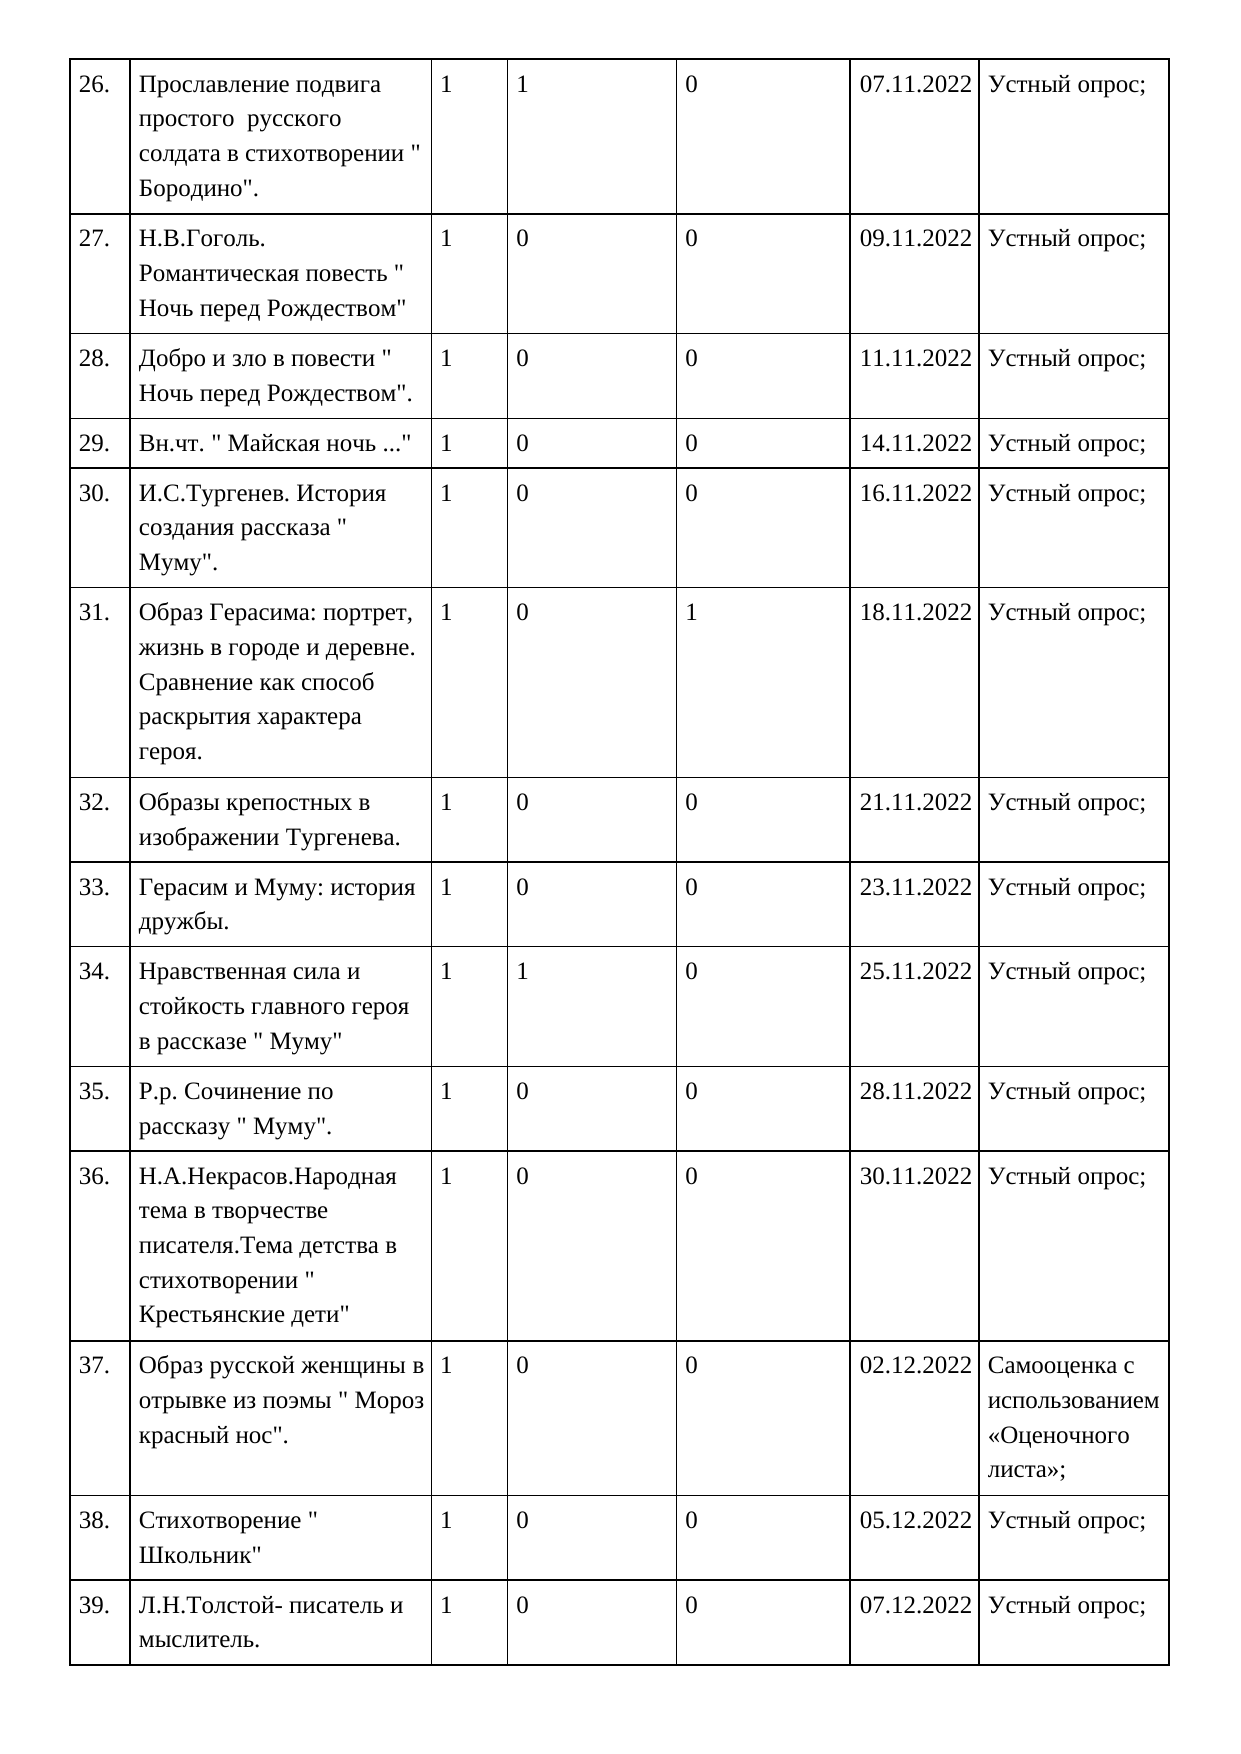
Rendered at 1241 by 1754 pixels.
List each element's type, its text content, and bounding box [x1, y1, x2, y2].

table_cell 1 [432, 1067, 507, 1150]
table_cell 29. [71, 419, 129, 467]
table_cell 39. [71, 1581, 129, 1664]
table_cell Устный опрос; [980, 588, 1168, 776]
table_cell 0 [508, 863, 676, 946]
table_cell Устный опрос; [980, 1067, 1168, 1150]
table_cell 1 [677, 588, 849, 776]
table_cell 30.11.2022 [851, 1152, 978, 1340]
table_cell 0 [677, 334, 849, 417]
table_cell 1 [432, 334, 507, 417]
table_cell Вн.чт. " Майская ночь ..." [131, 419, 431, 467]
table_cell Устный опрос; [980, 863, 1168, 946]
table_cell 32. [71, 778, 129, 861]
table_cell 27. [71, 215, 129, 333]
table_cell 1 [432, 419, 507, 467]
table_cell 05.12.2022 [851, 1496, 978, 1579]
table_cell Устный опрос; [980, 778, 1168, 861]
table_cell 09.11.2022 [851, 215, 978, 333]
table_cell Самооценка с использованием «Оценочного листа»; [980, 1342, 1168, 1494]
table_cell Н.В.Гоголь. Романтическая повесть " Ночь перед Рождеством" [131, 215, 431, 333]
table_cell 0 [508, 778, 676, 861]
table_cell 0 [508, 334, 676, 417]
table_cell 0 [677, 1152, 849, 1340]
table_cell 1 [432, 863, 507, 946]
table_header Прославление подвига простого русского солдата в стихотворении " Бородино". [131, 60, 431, 213]
table_cell 0 [677, 419, 849, 467]
table_cell 0 [508, 1496, 676, 1579]
table_cell И.С.Тургенев. История создания рассказа " Муму". [131, 469, 431, 587]
table_cell 1 [432, 1342, 507, 1494]
table_cell Устный опрос; [980, 469, 1168, 587]
table_cell Устный опрос; [980, 1496, 1168, 1579]
table_cell 1 [432, 1496, 507, 1579]
table_cell 35. [71, 1067, 129, 1150]
table_cell 1 [432, 778, 507, 861]
table_cell 0 [508, 588, 676, 776]
table_header 1 [432, 60, 507, 213]
table_cell 34. [71, 947, 129, 1066]
table_cell 28.11.2022 [851, 1067, 978, 1150]
table_cell 23.11.2022 [851, 863, 978, 946]
table_cell 0 [508, 215, 676, 333]
table_cell 07.12.2022 [851, 1581, 978, 1664]
table_cell 0 [508, 1581, 676, 1664]
table_cell 0 [508, 469, 676, 587]
table_cell Устный опрос; [980, 215, 1168, 333]
table_cell 0 [508, 1067, 676, 1150]
table_cell Л.Н.Толстой- писатель и мыслитель. [131, 1581, 431, 1664]
table_cell 1 [432, 1152, 507, 1340]
table_header 07.11.2022 [851, 60, 978, 213]
table_cell 0 [677, 863, 849, 946]
table_cell 0 [677, 469, 849, 587]
table_cell 1 [432, 588, 507, 776]
table_cell 30. [71, 469, 129, 587]
table_cell 0 [677, 947, 849, 1066]
table_cell 37. [71, 1342, 129, 1494]
table_cell Образ русской женщины в отрывке из поэмы " Мороз красный нос". [131, 1342, 431, 1494]
table_cell 0 [677, 1581, 849, 1664]
table_cell 0 [508, 1342, 676, 1494]
table_cell 21.11.2022 [851, 778, 978, 861]
table_header 0 [677, 60, 849, 213]
table_cell 14.11.2022 [851, 419, 978, 467]
table_cell Р.р. Сочинение по рассказу " Муму". [131, 1067, 431, 1150]
table_cell 1 [432, 215, 507, 333]
table_cell Устный опрос; [980, 947, 1168, 1066]
table_cell 02.12.2022 [851, 1342, 978, 1494]
table_cell 18.11.2022 [851, 588, 978, 776]
table_cell Герасим и Муму: история дружбы. [131, 863, 431, 946]
table_cell 1 [432, 947, 507, 1066]
table_cell 0 [508, 419, 676, 467]
table_cell Образы крепостных в изображении Тургенева. [131, 778, 431, 861]
table_cell Нравственная сила и стойкость главного героя в рассказе " Муму" [131, 947, 431, 1066]
table_cell Н.А.Некрасов.Народная тема в творчестве писателя.Тема детства в стихотворении " Крестьянские дети" [131, 1152, 431, 1340]
table_cell 31. [71, 588, 129, 776]
table_header 26. [71, 60, 129, 213]
table_cell 1 [432, 1581, 507, 1664]
table_cell 0 [677, 215, 849, 333]
table_cell Устный опрос; [980, 419, 1168, 467]
table_header Устный опрос; [980, 60, 1168, 213]
table_cell 38. [71, 1496, 129, 1579]
table_cell 0 [677, 778, 849, 861]
table_cell 0 [677, 1496, 849, 1579]
table_cell 25.11.2022 [851, 947, 978, 1066]
table_cell 0 [508, 1152, 676, 1340]
table_cell Устный опрос; [980, 1152, 1168, 1340]
table_cell Добро и зло в повести " Ночь перед Рождеством". [131, 334, 431, 417]
table_cell 0 [677, 1342, 849, 1494]
table_cell 28. [71, 334, 129, 417]
table_header 1 [508, 60, 676, 213]
table_cell Образ Герасима: портрет, жизнь в городе и деревне. Сравнение как способ раскрытия характера героя. [131, 588, 431, 776]
table_cell Устный опрос; [980, 334, 1168, 417]
table_cell 0 [677, 1067, 849, 1150]
table_cell 1 [432, 469, 507, 587]
table_cell 33. [71, 863, 129, 946]
table_cell Стихотворение " Школьник" [131, 1496, 431, 1579]
table_cell 1 [508, 947, 676, 1066]
table_cell 16.11.2022 [851, 469, 978, 587]
table_cell Устный опрос; [980, 1581, 1168, 1664]
table_cell 36. [71, 1152, 129, 1340]
table_cell 11.11.2022 [851, 334, 978, 417]
